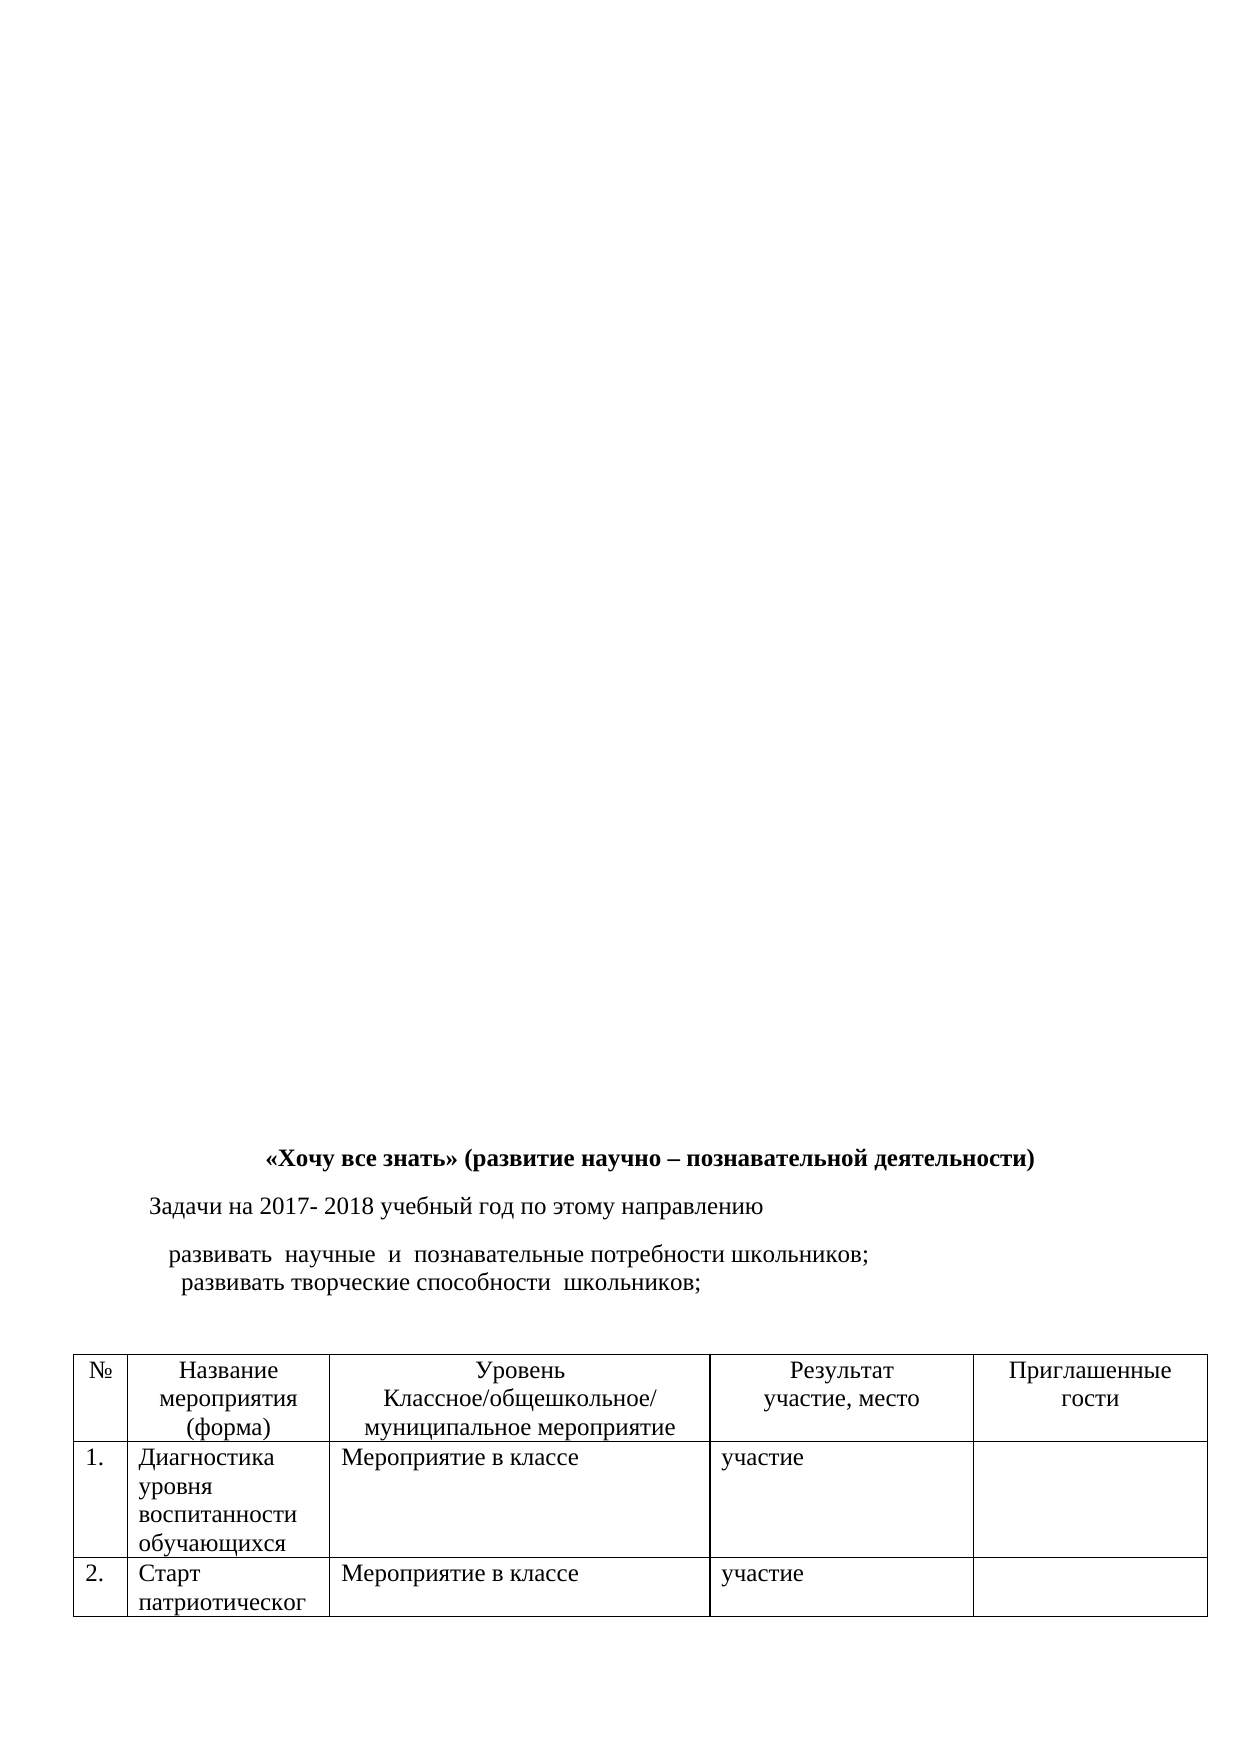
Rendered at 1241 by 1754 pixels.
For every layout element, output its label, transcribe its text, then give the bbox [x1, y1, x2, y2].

table_cell Диагностика уровня воспитанности обучающихся [128, 1442, 329, 1557]
table_cell 2. [74, 1558, 127, 1616]
text развивать научные и познавательные потребности школьников; [149, 1239, 1152, 1267]
text Задачи на 2017- 2018 учебный год по этому направлению [149, 1191, 1152, 1220]
table_cell Мероприятие в классе [330, 1442, 709, 1557]
table_header Название мероприятия (форма) [128, 1355, 329, 1441]
table_header Результат участие, место [711, 1355, 973, 1441]
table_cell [330, 1558, 709, 1616]
text «Хочу все знать» (развитие научно – познавательной деятельности) [149, 1143, 1152, 1172]
table_header Приглашенные гости [974, 1355, 1207, 1441]
table_cell участие [711, 1558, 973, 1616]
table_header № [74, 1355, 127, 1441]
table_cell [128, 1558, 329, 1616]
table_header Уровень Классное/общешкольное/ муниципальное мероприятие [330, 1355, 709, 1441]
table_cell участие [711, 1442, 973, 1557]
table_cell 1. [74, 1442, 127, 1557]
table_cell [974, 1442, 1207, 1557]
text  развивать творческие способности школьников; [149, 1267, 1152, 1296]
table_cell [974, 1558, 1207, 1616]
